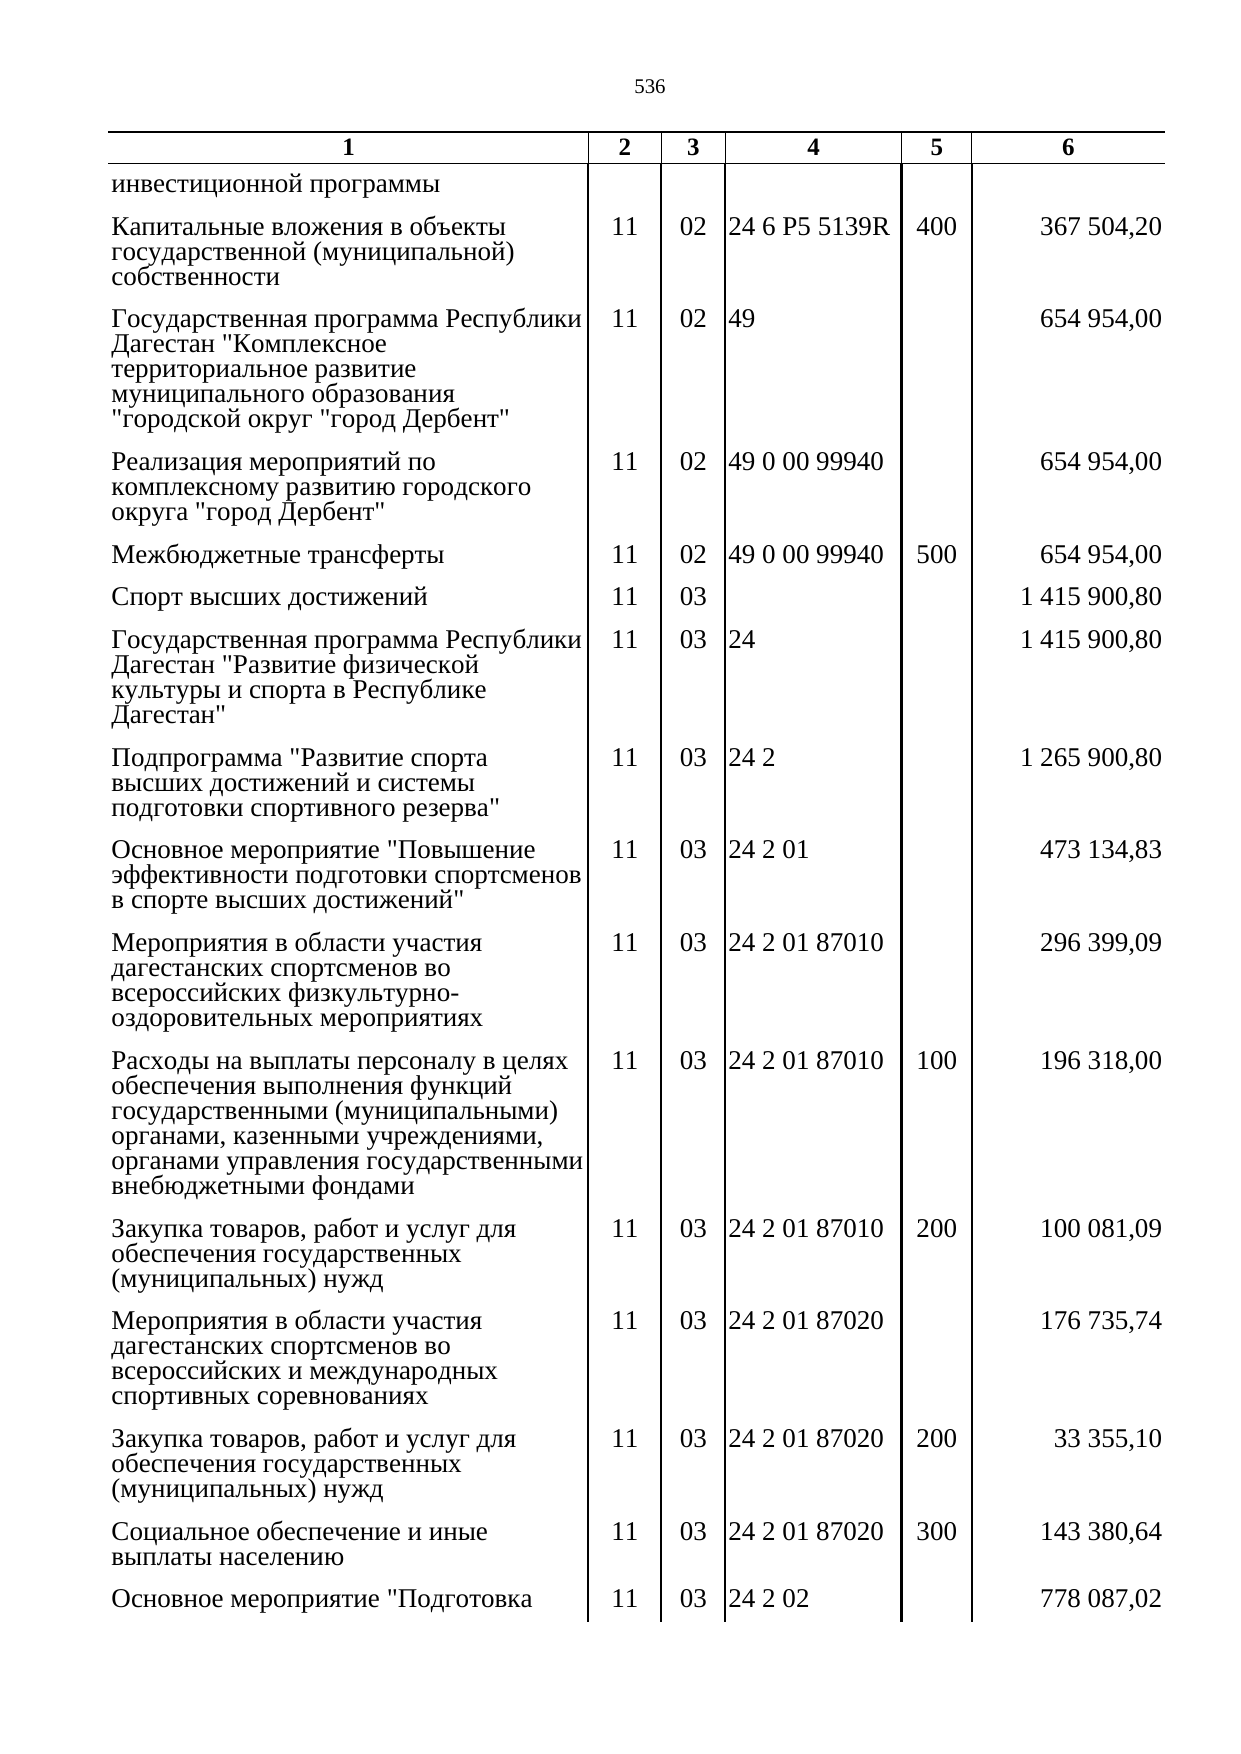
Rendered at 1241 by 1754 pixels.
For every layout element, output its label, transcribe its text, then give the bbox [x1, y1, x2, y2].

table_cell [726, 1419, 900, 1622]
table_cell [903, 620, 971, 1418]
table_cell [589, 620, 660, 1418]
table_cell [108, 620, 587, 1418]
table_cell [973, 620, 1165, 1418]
table_header 6 [972, 133, 1165, 163]
table_header 1 [108, 133, 588, 163]
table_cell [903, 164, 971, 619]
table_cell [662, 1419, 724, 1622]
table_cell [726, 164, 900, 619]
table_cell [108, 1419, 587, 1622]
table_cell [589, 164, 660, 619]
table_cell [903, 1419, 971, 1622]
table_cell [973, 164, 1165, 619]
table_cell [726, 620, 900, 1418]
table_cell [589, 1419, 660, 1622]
table_header 3 [662, 133, 725, 163]
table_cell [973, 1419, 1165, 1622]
table_header 5 [902, 133, 971, 163]
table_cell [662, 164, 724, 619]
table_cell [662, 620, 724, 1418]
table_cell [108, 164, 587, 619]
table_header 4 [726, 133, 901, 163]
table_header 2 [589, 133, 661, 163]
